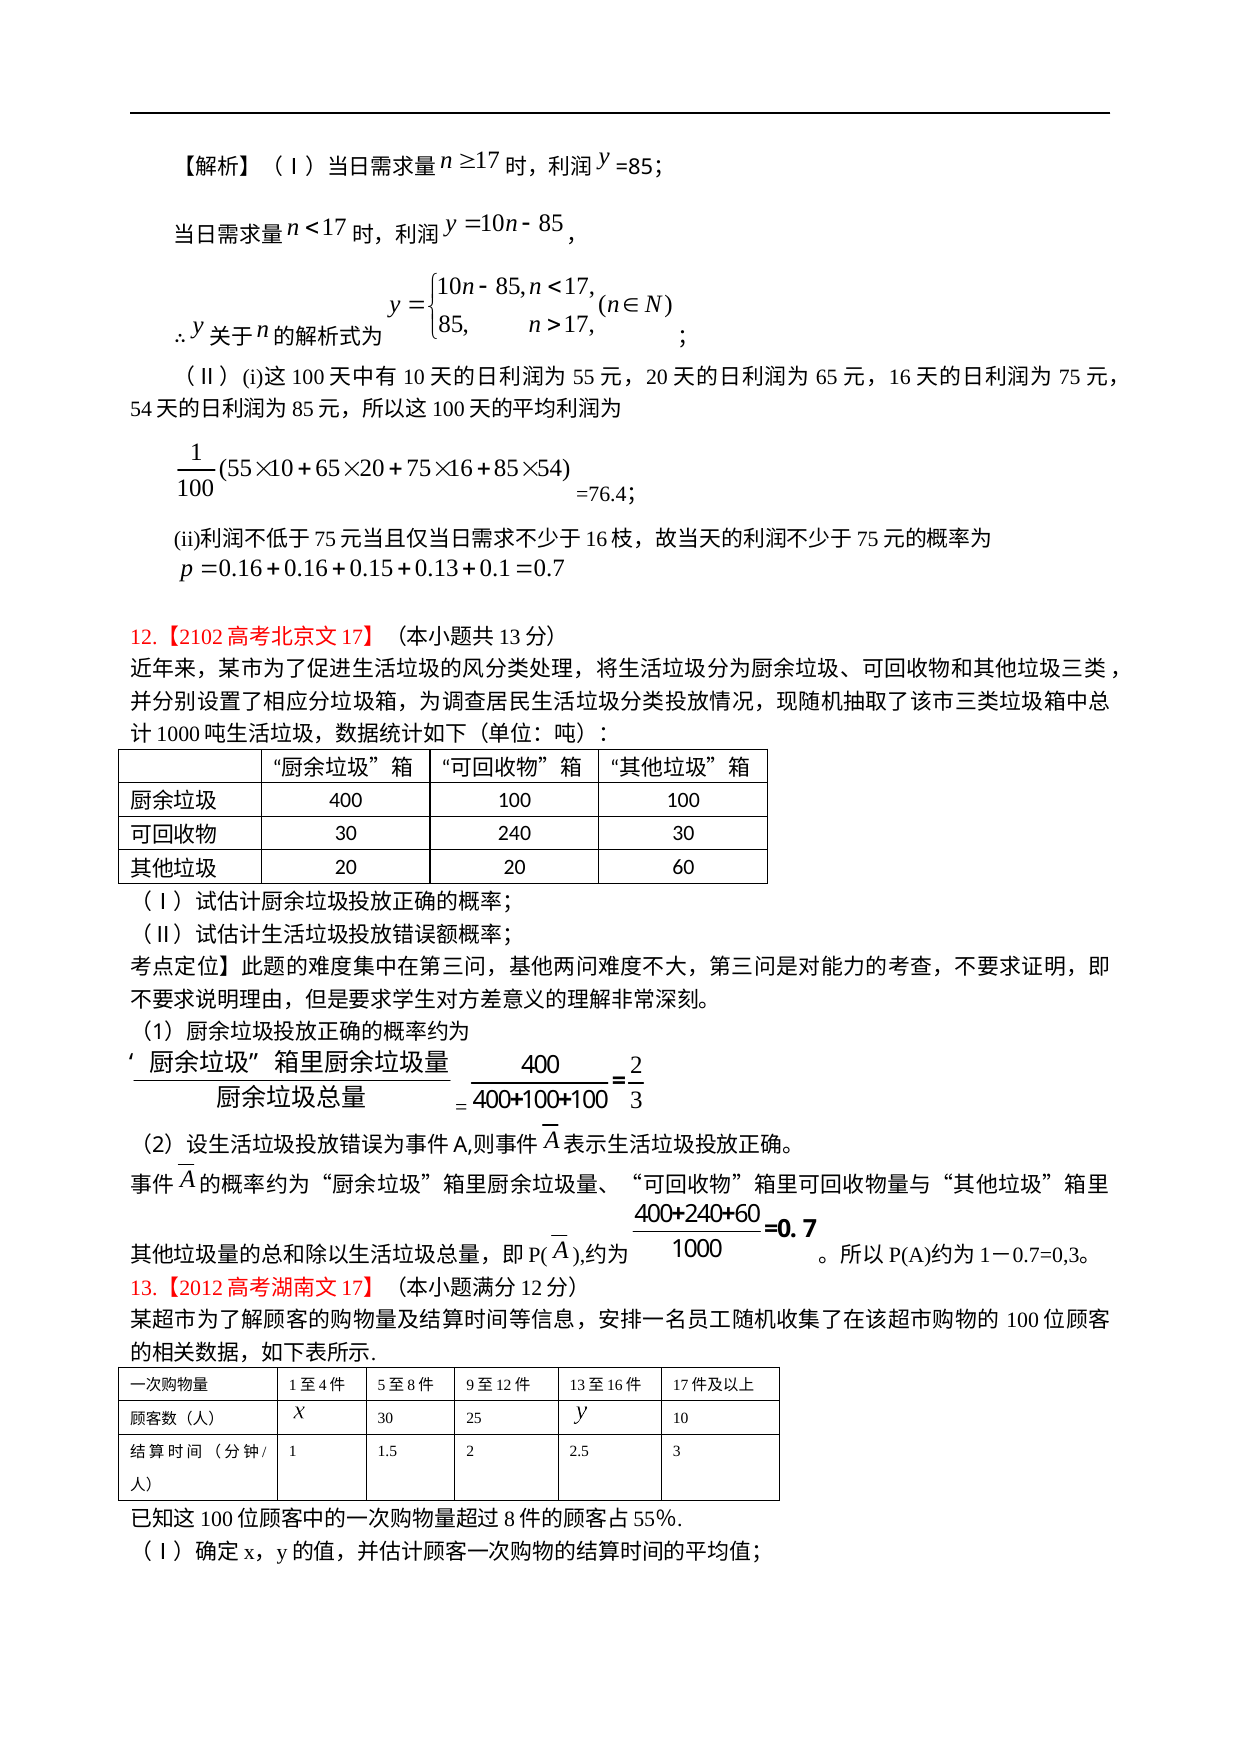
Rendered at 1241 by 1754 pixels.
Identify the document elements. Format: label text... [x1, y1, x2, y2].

text （Ⅱ）试估计生活垃圾投放错误额概率； [130, 916, 1110, 949]
text 考点定位】此题的难度集中在第三问，基他两问难度不大，第三问是对能力的考查，不要求证明，即不要求说明理由，但是要求学生对方差意义的理解非常深刻。 [130, 949, 1110, 1014]
table_cell [559, 1401, 661, 1434]
table_cell 结算时间（分钟/人） [119, 1435, 277, 1500]
text 【解析】（Ⅰ）当日需求量时，利润=85； [130, 131, 1110, 196]
table_cell 可回收物 [119, 817, 261, 849]
text （Ⅰ）确定x，y的值，并估计顾客一次购物的结算时间的平均值； [130, 1533, 1110, 1566]
table_cell 2.5 [559, 1435, 661, 1500]
table_cell [278, 1401, 366, 1434]
text (ii)利润不低于75元当且仅当日需求不少于16枝，故当天的利润不少于75元的概率为 [130, 521, 1110, 553]
table_header [119, 750, 261, 782]
text ∴关于的解析式为； [130, 261, 1110, 358]
table_header “可回收物”箱 [431, 750, 598, 782]
table_cell 30 [599, 817, 767, 849]
table_cell 顾客数（人） [119, 1401, 277, 1434]
table_header 一次购物量 [119, 1368, 277, 1400]
table_cell 10 [662, 1401, 779, 1434]
text 某超市为了解顾客的购物量及结算时间等信息，安排一名员工随机收集了在该超市购物的100位顾客的相关数据，如下表所示. [130, 1302, 1110, 1367]
table_cell 厨余垃圾 [119, 783, 261, 816]
table_header 5至8件 [367, 1368, 454, 1400]
table_cell 其他垃圾 [119, 850, 261, 883]
table_cell 30 [367, 1401, 454, 1434]
table_cell 1 [278, 1435, 366, 1500]
text 当日需求量时，利润， [130, 196, 1110, 261]
text 已知这100位顾客中的一次购物量超过8件的顾客占55％. [130, 1501, 1110, 1533]
text （Ⅱ）(i)这100天中有10天的日利润为55元，20天的日利润为65元，16天的日利润为75元，54天的日利润为85元，所以这100天的平均利润为 [130, 358, 1110, 423]
table_cell 100 [431, 783, 598, 816]
text （2）设生活垃圾投放错误为事件A,则事件表示生活垃圾投放正确。 [130, 1119, 1110, 1159]
table_header 17件及以上 [662, 1368, 779, 1400]
table_cell 20 [431, 850, 598, 883]
table_cell 3 [662, 1435, 779, 1500]
table_header “厨余垃圾”箱 [262, 750, 429, 782]
text 13.【2012高考湖南文17】（本小题满分12分） [130, 1269, 1110, 1302]
text 12.【2102高考北京文17】（本小题共13分） [130, 618, 1110, 651]
table_cell 30 [262, 817, 429, 849]
table_cell 60 [599, 850, 767, 883]
table_header 13至16件 [559, 1368, 661, 1400]
table_cell 1.5 [367, 1435, 454, 1500]
text = [130, 1045, 1110, 1119]
table_header “其他垃圾”箱 [599, 750, 767, 782]
text （1）厨余垃圾投放正确的概率约为 [130, 1014, 1110, 1045]
table_cell 400 [262, 783, 429, 816]
text 近年来，某市为了促进生活垃圾的风分类处理，将生活垃圾分为厨余垃圾、可回收物和其他垃圾三类，并分别设置了相应分垃圾箱，为调查居民生活垃圾分类投放情况，现随机抽取了该市三类垃圾箱中总计1000吨生活垃圾，数据统计如下（单位：吨）： [130, 651, 1110, 748]
table_cell 20 [262, 850, 429, 883]
table_header 9至12件 [455, 1368, 558, 1400]
table_cell 2 [455, 1435, 558, 1500]
text （Ⅰ）试估计厨余垃圾投放正确的概率； [130, 884, 1110, 916]
text =76.4； [130, 423, 1110, 521]
text 事件的概率约为“厨余垃圾”箱里厨余垃圾量、“可回收物”箱里可回收物量与“其他垃圾”箱里其他垃圾量的总和除以生活垃圾总量，即P(),约为。所以P(A)约为1－0.7=0,3。 [130, 1159, 1110, 1269]
table_cell 100 [599, 783, 767, 816]
table_cell 240 [431, 817, 598, 849]
table_header 1至4件 [278, 1368, 366, 1400]
table_cell 25 [455, 1401, 558, 1434]
